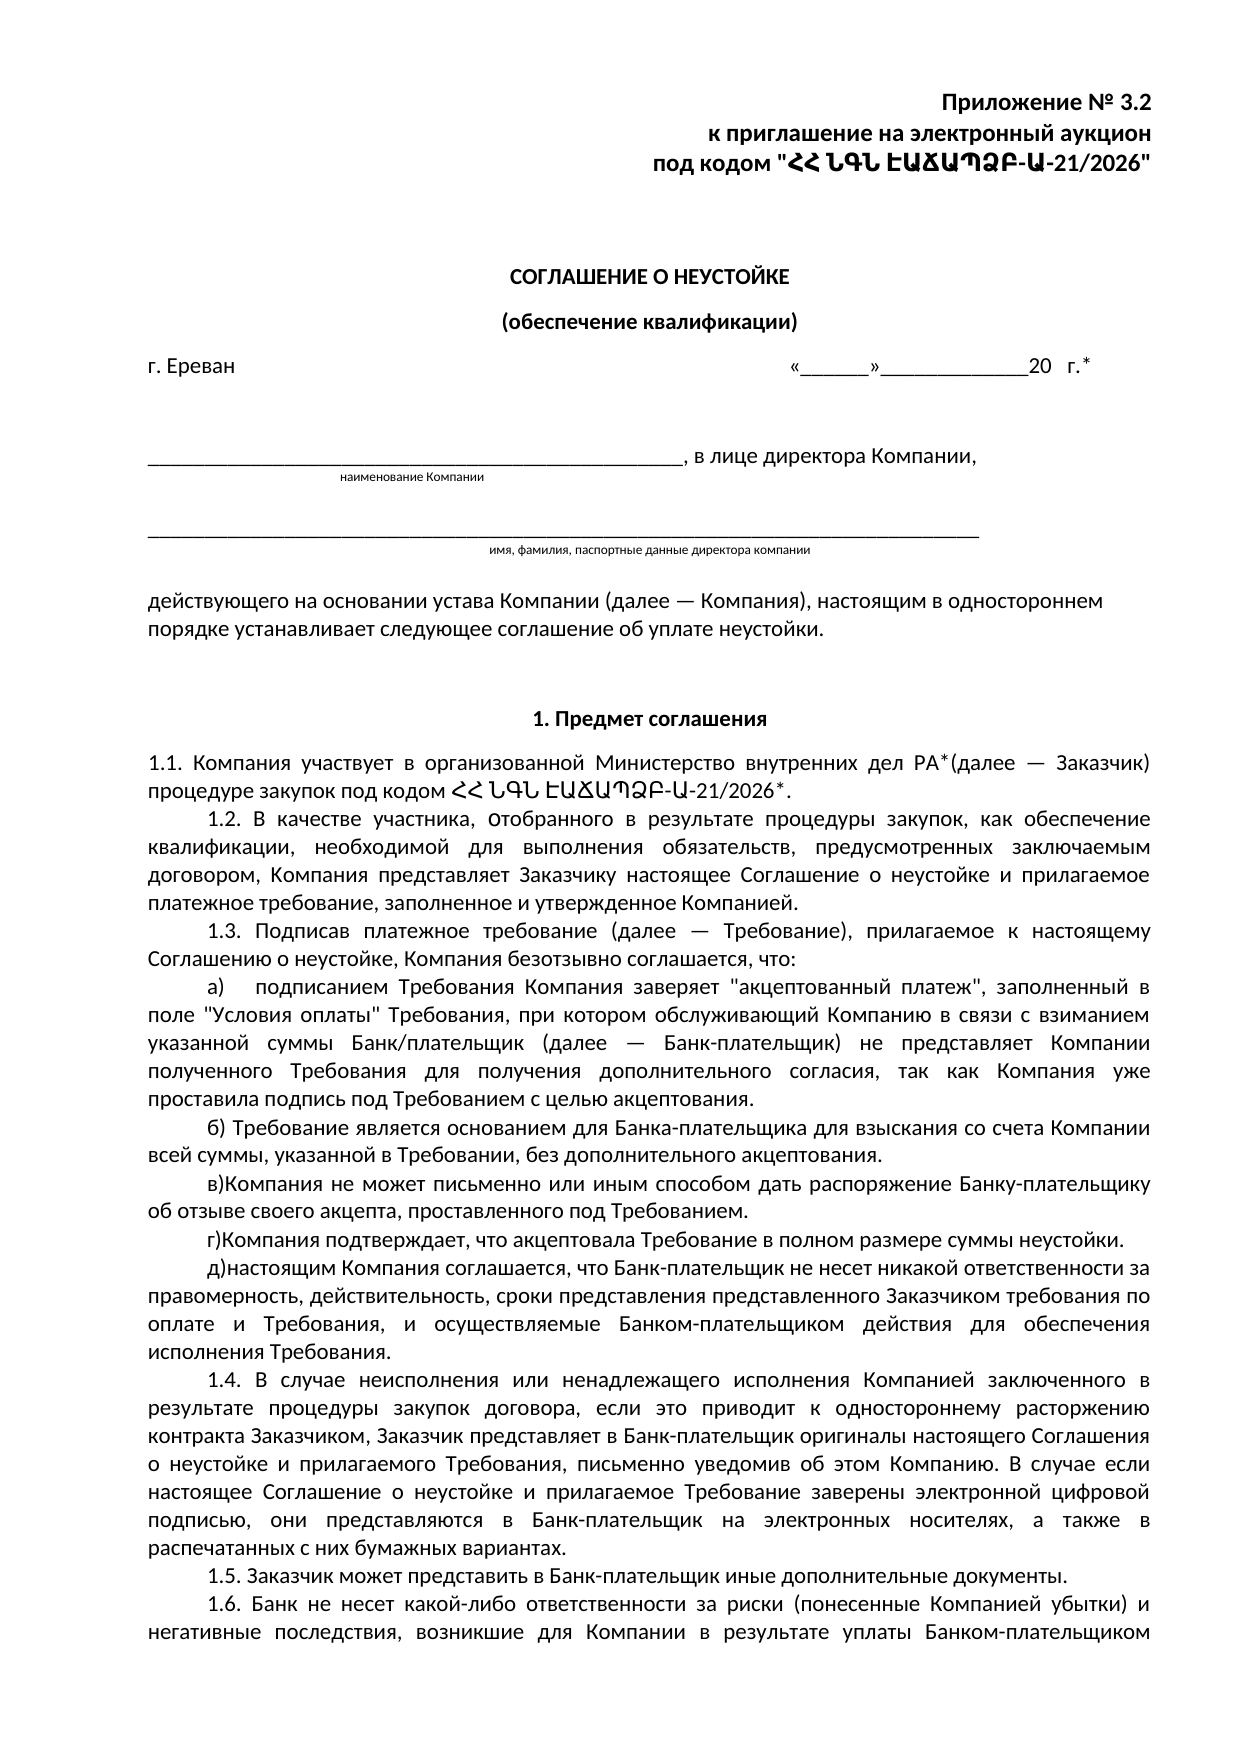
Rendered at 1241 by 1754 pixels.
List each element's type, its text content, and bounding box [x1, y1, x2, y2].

text действующего на основании устава Компании (далее — Компания), настоящим в одностороннем [148, 586, 1152, 614]
table_header г. Ереван [136, 351, 635, 396]
text г)Компания подтверждает, что акцептовала Требование в полном размере суммы неустойки. [148, 1225, 1152, 1253]
text СОГЛАШЕНИЕ О НЕУСТОЙКЕ [148, 262, 1152, 290]
text а) подписанием Требования Компания заверяет "акцептованный платеж", заполненный в поле "Условия оплаты" Требования, при котором обслуживающий Компанию в связи с взиманием указанной суммы Банк/плательщик (далее — Банк-плательщик) не представляет Компании полученного Требования для получения дополнительного согласия, так как Компания уже проставила подпись под Требованием с целью акцептования. [148, 972, 1152, 1113]
text 1.5. Заказчик может представить в Банк-плательщик иные дополнительные документы. [148, 1561, 1152, 1589]
text имя, фамилия, паспортные данные директора компании [148, 542, 1152, 569]
text в)Компания не может письменно или иным способом дать распоряжение Банку-плательщику об отзыве своего акцепта, проставленного под Требованием. [148, 1169, 1152, 1225]
text _________________________________________________________________________ [148, 513, 1152, 542]
table_header «______»_____________20 г.* [635, 351, 1104, 396]
text б) Требование является основанием для Банка-плательщика для взыскания со счета Компании всей суммы, указанной в Требовании, без дополнительного акцептования. [148, 1113, 1152, 1169]
text порядке устанавливает следующее соглашение об уплате неустойки. [148, 614, 1152, 642]
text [148, 1589, 1152, 1645]
text наименование Компании [340, 469, 1152, 497]
text 1.2. В качестве участника, օтобранного в результате процедуры закупок, как обеспечение квалификации, необходимой для выполнения обязательств, предусмотренных заключаемым договором, Kомпания представляет Заказчику настоящее Соглашение о неустойке и прилагаемое платежное требование, заполненное и утвержденное Компанией. [148, 804, 1152, 916]
text 1. Предмет соглашения [148, 704, 1152, 732]
text д)настоящим Компания соглашается, что Банк-плательщик не несет никакой ответственности за правомерность, действительность, сроки представления представленного Заказчиком требования по оплате и Требования, и осуществляемые Банком-плательщиком действия для обеспечения исполнения Требования. [148, 1253, 1152, 1365]
text 1.3. Подписав платежное требование (далее — Требование), прилагаемое к настоящему Соглашению о неустойке, Компания безотзывно соглашается, что: [148, 916, 1152, 972]
text (обеспечение квалификации) [148, 307, 1152, 335]
text к приглашение на электронный аукцион [177, 117, 1152, 147]
text _______________________________________________, в лице директора Компании, [148, 441, 1152, 469]
text под кодом "ՀՀ ՆԳՆ ԷԱՃԱՊՁԲ-Ա-21/2026" [177, 147, 1152, 178]
text 1.1. Компания участвует в организованной Министерство внутренних дел РА*(далее — Заказчик) процедуре закупок под кодом ՀՀ ՆԳՆ ԷԱՃԱՊՁԲ-Ա-21/2026*. [148, 748, 1152, 804]
text 1.4. В случае неисполнения или ненадлежащего исполнения Компанией заключенного в результате процедуры закупок договора, если это приводит к одностороннему расторжению контракта Заказчиком, Заказчик представляет в Банк-плательщик оригиналы настоящего Соглашения о неустойке и прилагаемого Требования, письменно уведомив об этом Компанию. В случае если настоящее Соглашение о неустойке и прилагаемое Требование заверены электронной цифровой подписью, они представляются в Банк-плательщик на электронных носителях, а также в распечатанных с них бумажных вариантах. [148, 1365, 1152, 1561]
text Приложение № 3.2 [148, 86, 1152, 117]
